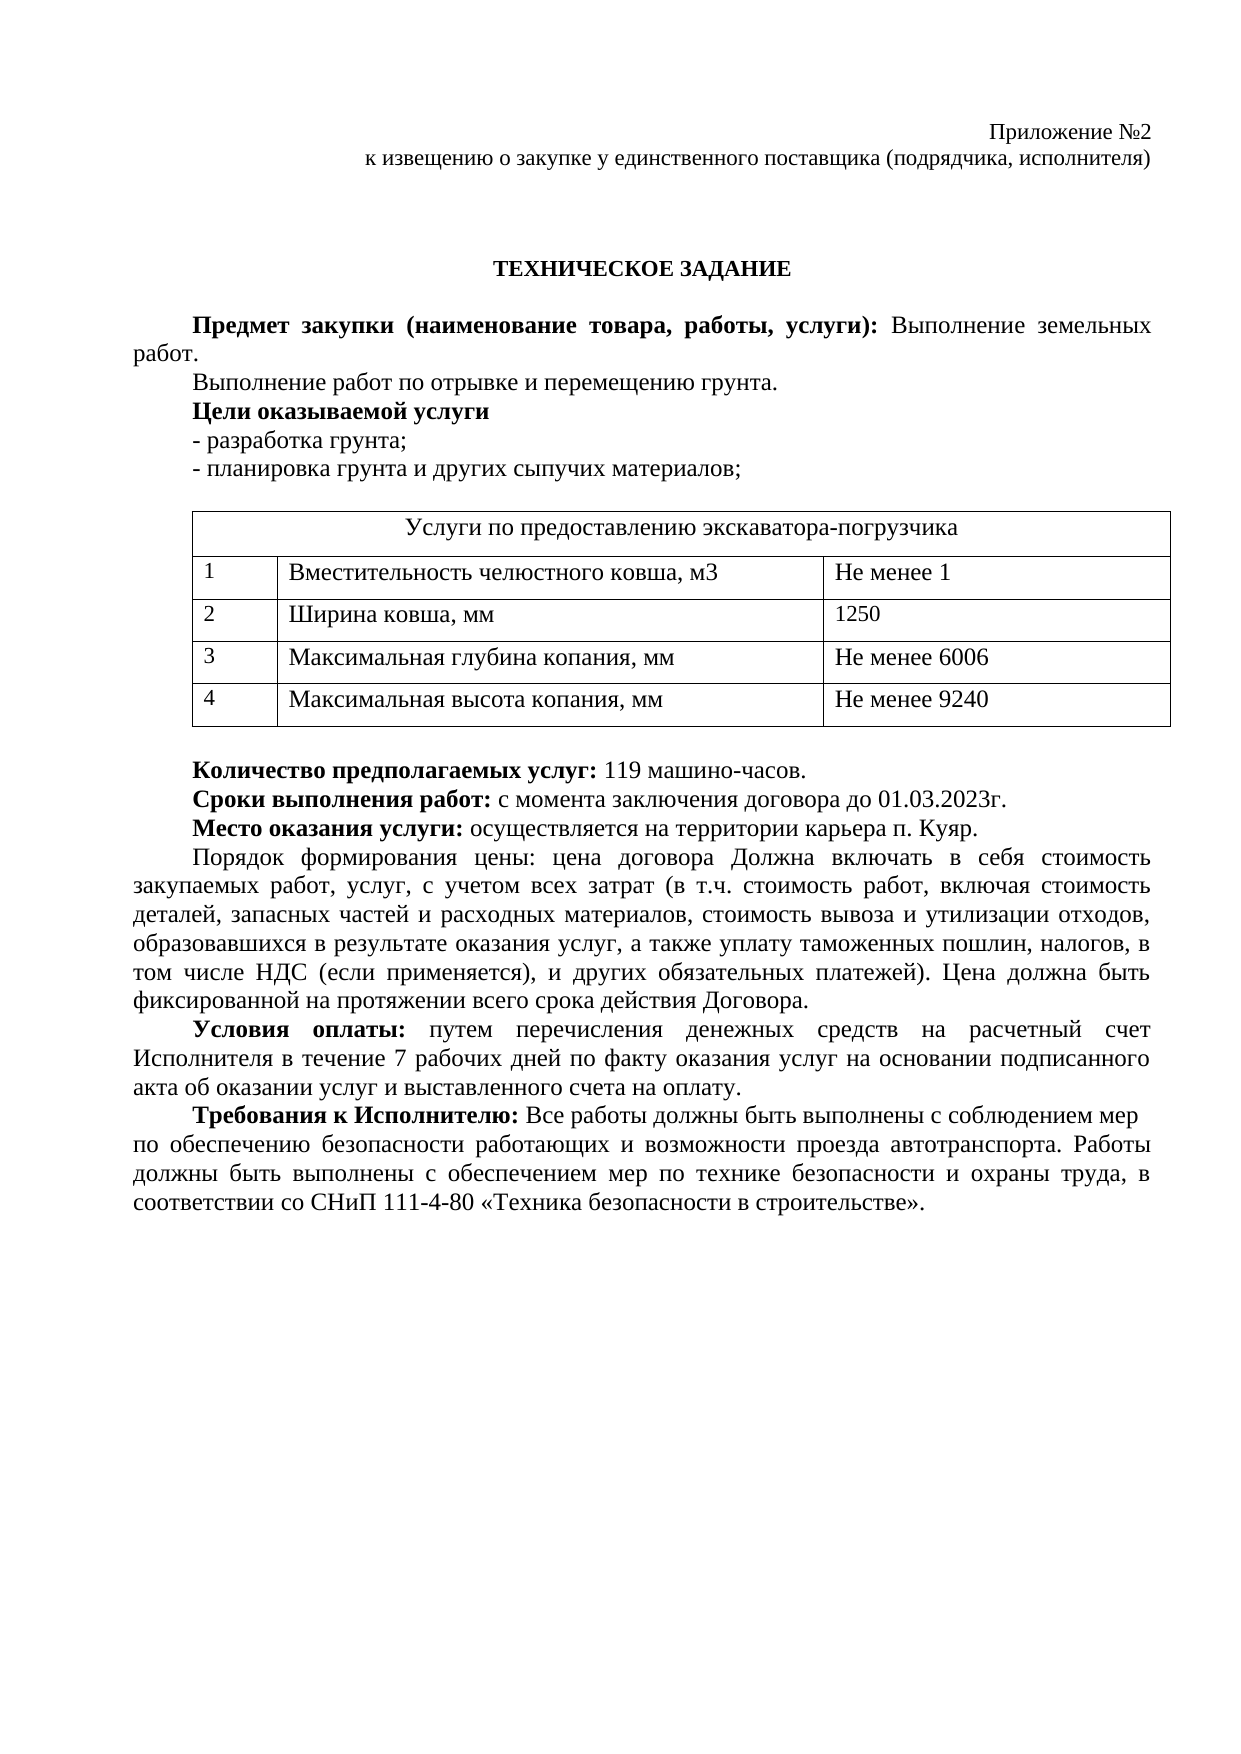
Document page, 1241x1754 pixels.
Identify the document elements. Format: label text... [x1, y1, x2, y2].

text Порядок формирования цены: цена договора Должна включать в себя стоимость закупаемых работ, услуг, с учетом всех затрат (в т.ч. стоимость работ, включая стоимость деталей, запасных частей и расходных материалов, стоимость вывоза и утилизации отходов, образовавшихся в результате оказания услуг, а также уплату таможенных пошлин, налогов, в том числе НДС (если применяется), и других обязательных платежей). Цена должна быть фиксированной на протяжении всего срока действия Договора. [133, 842, 1152, 1014]
table_cell Не менее 6006 [824, 642, 1170, 683]
text - планировка грунта и других сыпучих материалов; [133, 453, 1152, 482]
text Требования к Исполнителю: Все работы должны быть выполнены с соблюдением мер [133, 1101, 1152, 1129]
text Место оказания услуги: осуществляется на территории карьера п. Куяр. [133, 813, 1152, 842]
table_cell 2 [193, 600, 277, 641]
table_cell 4 [193, 684, 277, 726]
text Сроки выполнения работ: с момента заключения договора до 01.03.2023г. [133, 784, 1152, 813]
table_cell Вместительность челюстного ковша, м3 [278, 557, 823, 598]
table_cell 1250 [824, 600, 1170, 641]
table_cell 3 [193, 642, 277, 683]
text Условия оплаты: путем перечисления денежных средств на расчетный счет Исполнителя в течение 7 рабочих дней по факту оказания услуг на основании подписанного акта об оказании услуг и выставленного счета на оплату. [133, 1014, 1152, 1101]
text Предмет закупки (наименование товара, работы, услуги): Выполнение земельных работ. [133, 310, 1152, 367]
table_cell Не менее 1 [824, 557, 1170, 598]
text Выполнение работ по отрывке и перемещению грунта. [133, 367, 1152, 396]
table_cell Максимальная высота копания, мм [278, 684, 823, 726]
text Приложение №2 [133, 118, 1152, 144]
text - разработка грунта; [133, 425, 1152, 453]
text ТЕХНИЧЕСКОЕ ЗАДАНИЕ [133, 255, 1152, 281]
table_header Услуги по предоставлению экскаватора-погрузчика [193, 512, 1170, 556]
table_cell 1 [193, 557, 277, 598]
text к извещению о закупке у единственного поставщика (подрядчика, исполнителя) [133, 144, 1152, 171]
text по обеспечению безопасности работающих и возможности проезда автотранспорта. Работы должны быть выполнены с обеспечением мер по технике безопасности и охраны труда, в соответствии со СНиП 111-4-80 «Техника безопасности в строительстве». [133, 1129, 1152, 1216]
text Количество предполагаемых услуг: 119 машино-часов. [133, 756, 1152, 784]
table_cell Ширина ковша, мм [278, 600, 823, 641]
table_cell Не менее 9240 [824, 684, 1170, 726]
table_cell Максимальная глубина копания, мм [278, 642, 823, 683]
text Цели оказываемой услуги [133, 396, 1152, 425]
